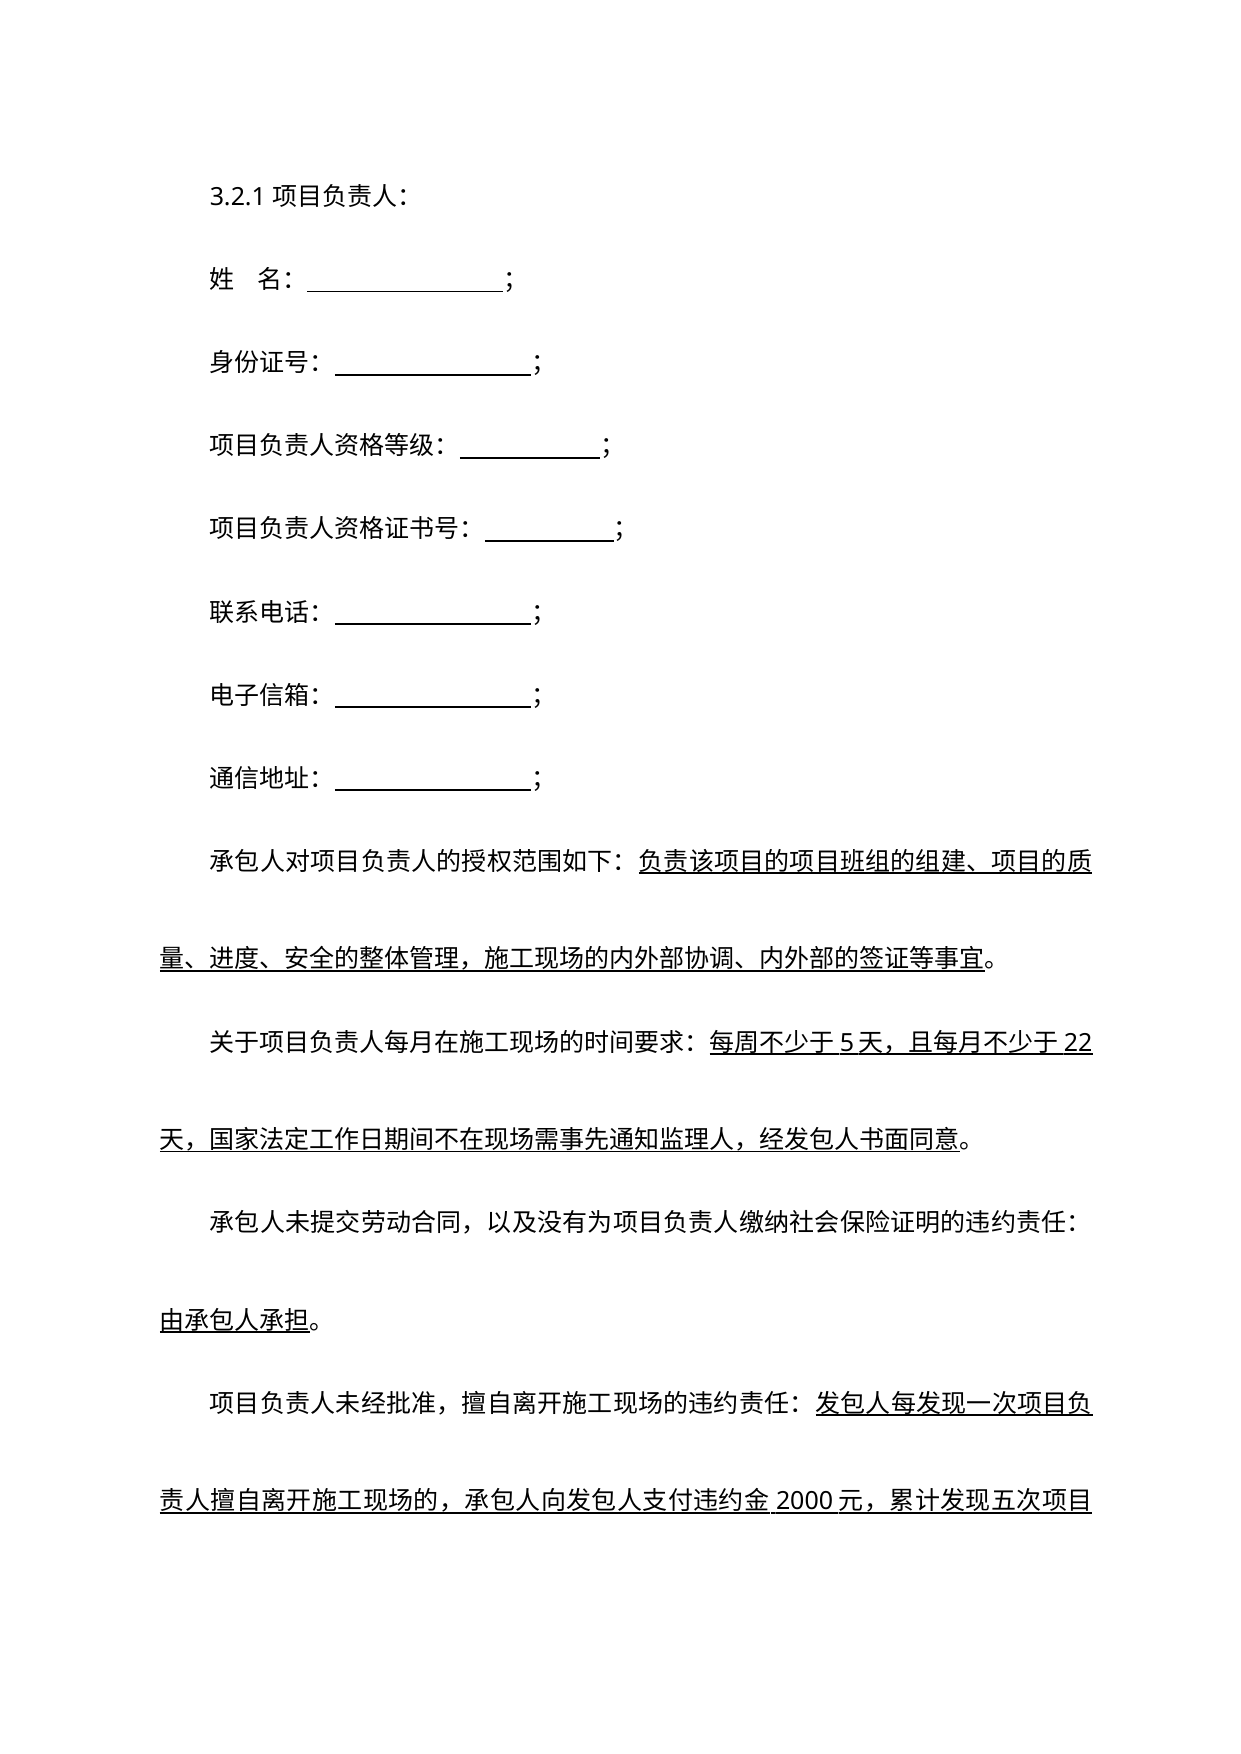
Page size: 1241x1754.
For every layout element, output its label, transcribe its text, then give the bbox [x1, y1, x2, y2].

text 联系电话： ； [159, 578, 1093, 643]
text 承包人对项目负责人的授权范围如下：负责该项目的项目班组的组建、项目的质量、进度、安全的整体管理，施工现场的内外部协调、内外部的签证等事宜。 [159, 827, 1093, 989]
text 3.2.1 项目负责人： [159, 162, 1093, 227]
text 关于项目负责人每月在施工现场的时间要求：每周不少于5天，且每月不少于22天，国家法定工作日期间不在现场需事先通知监理人，经发包人书面同意。 [159, 1008, 1093, 1170]
text 电子信箱： ； [159, 661, 1093, 726]
text 通信地址： ； [159, 744, 1093, 809]
text 承包人未提交劳动合同，以及没有为项目负责人缴纳社会保险证明的违约责任：由承包人承担。 [159, 1188, 1093, 1351]
text 姓 名： ； [159, 245, 1093, 310]
text 身份证号： ； [159, 328, 1093, 393]
text 项目负责人资格证书号： ； [159, 494, 1093, 559]
text 项目负责人资格等级： ； [159, 411, 1093, 476]
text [159, 1369, 1093, 1531]
